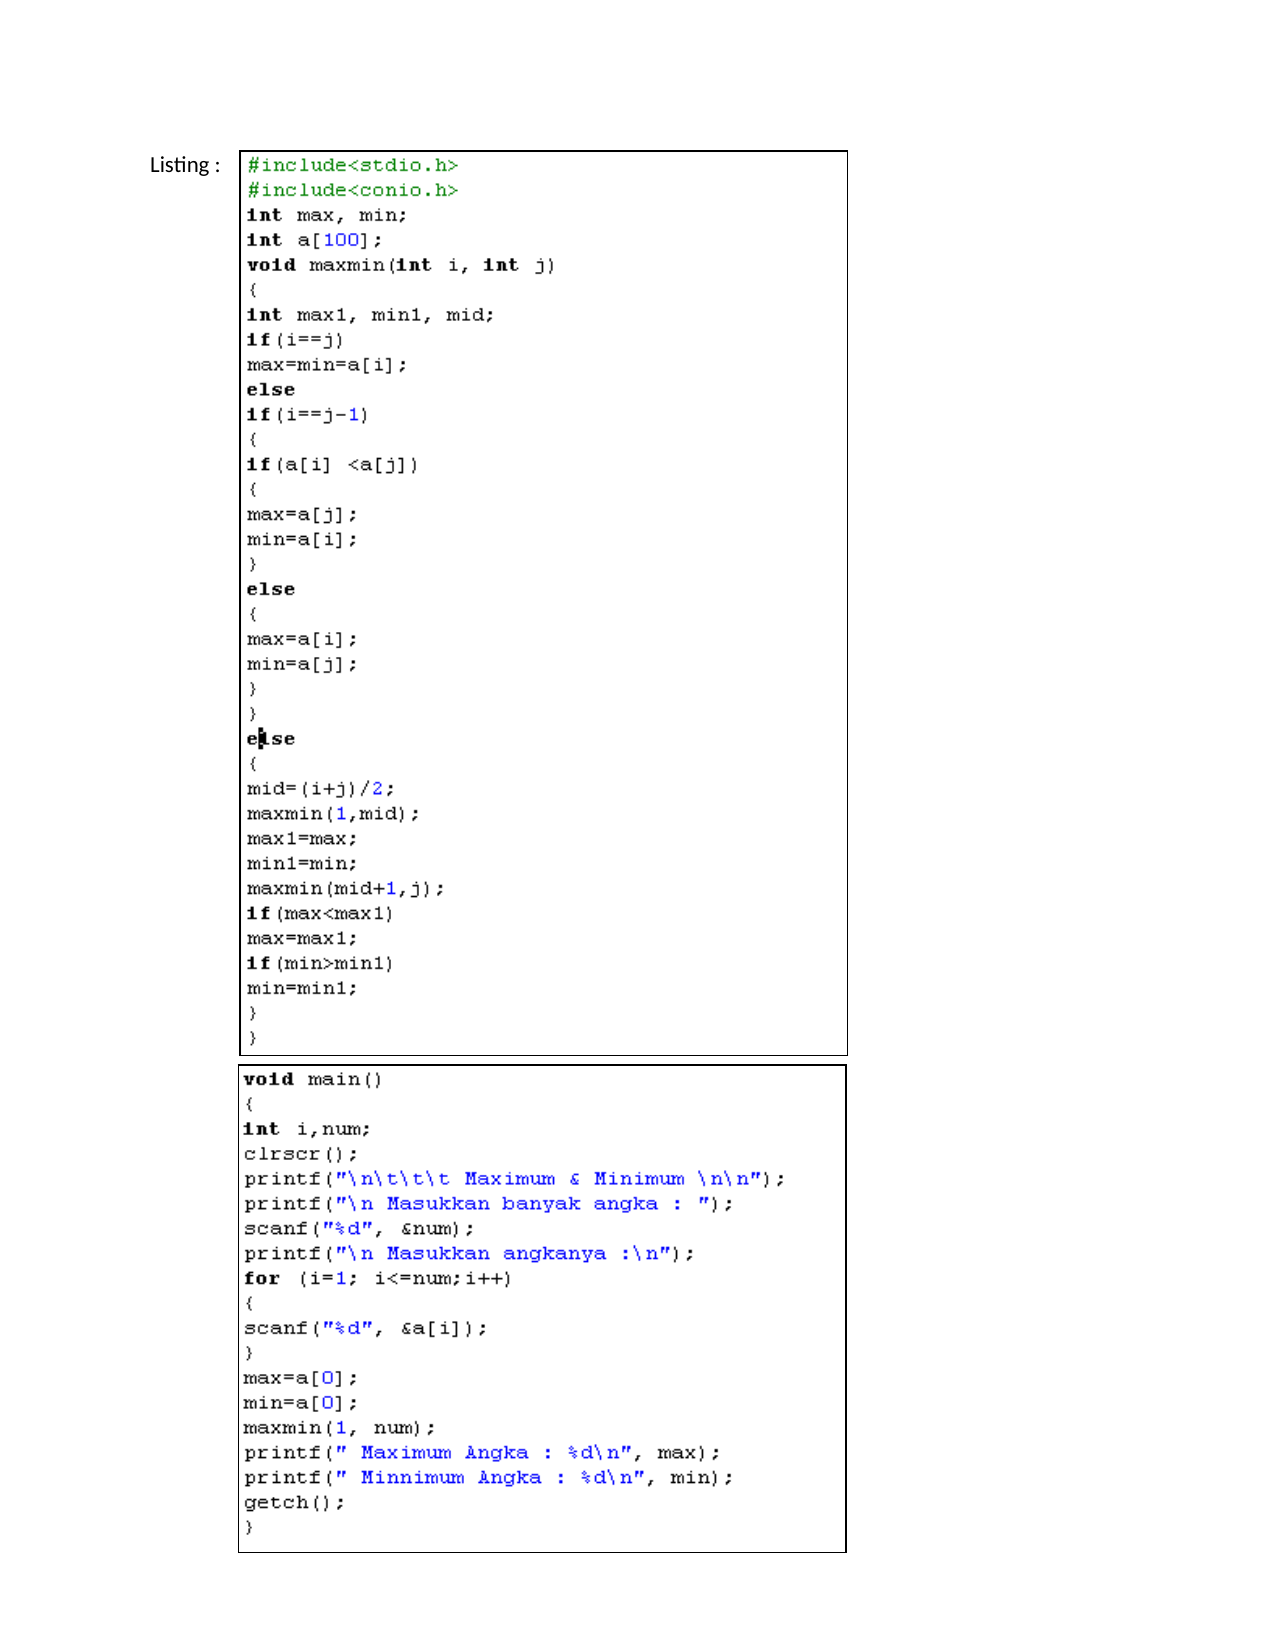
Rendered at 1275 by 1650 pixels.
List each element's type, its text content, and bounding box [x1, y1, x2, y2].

picture [241, 178, 847, 1055]
text Listing : [150, 150, 1125, 178]
picture [239, 1066, 845, 1552]
